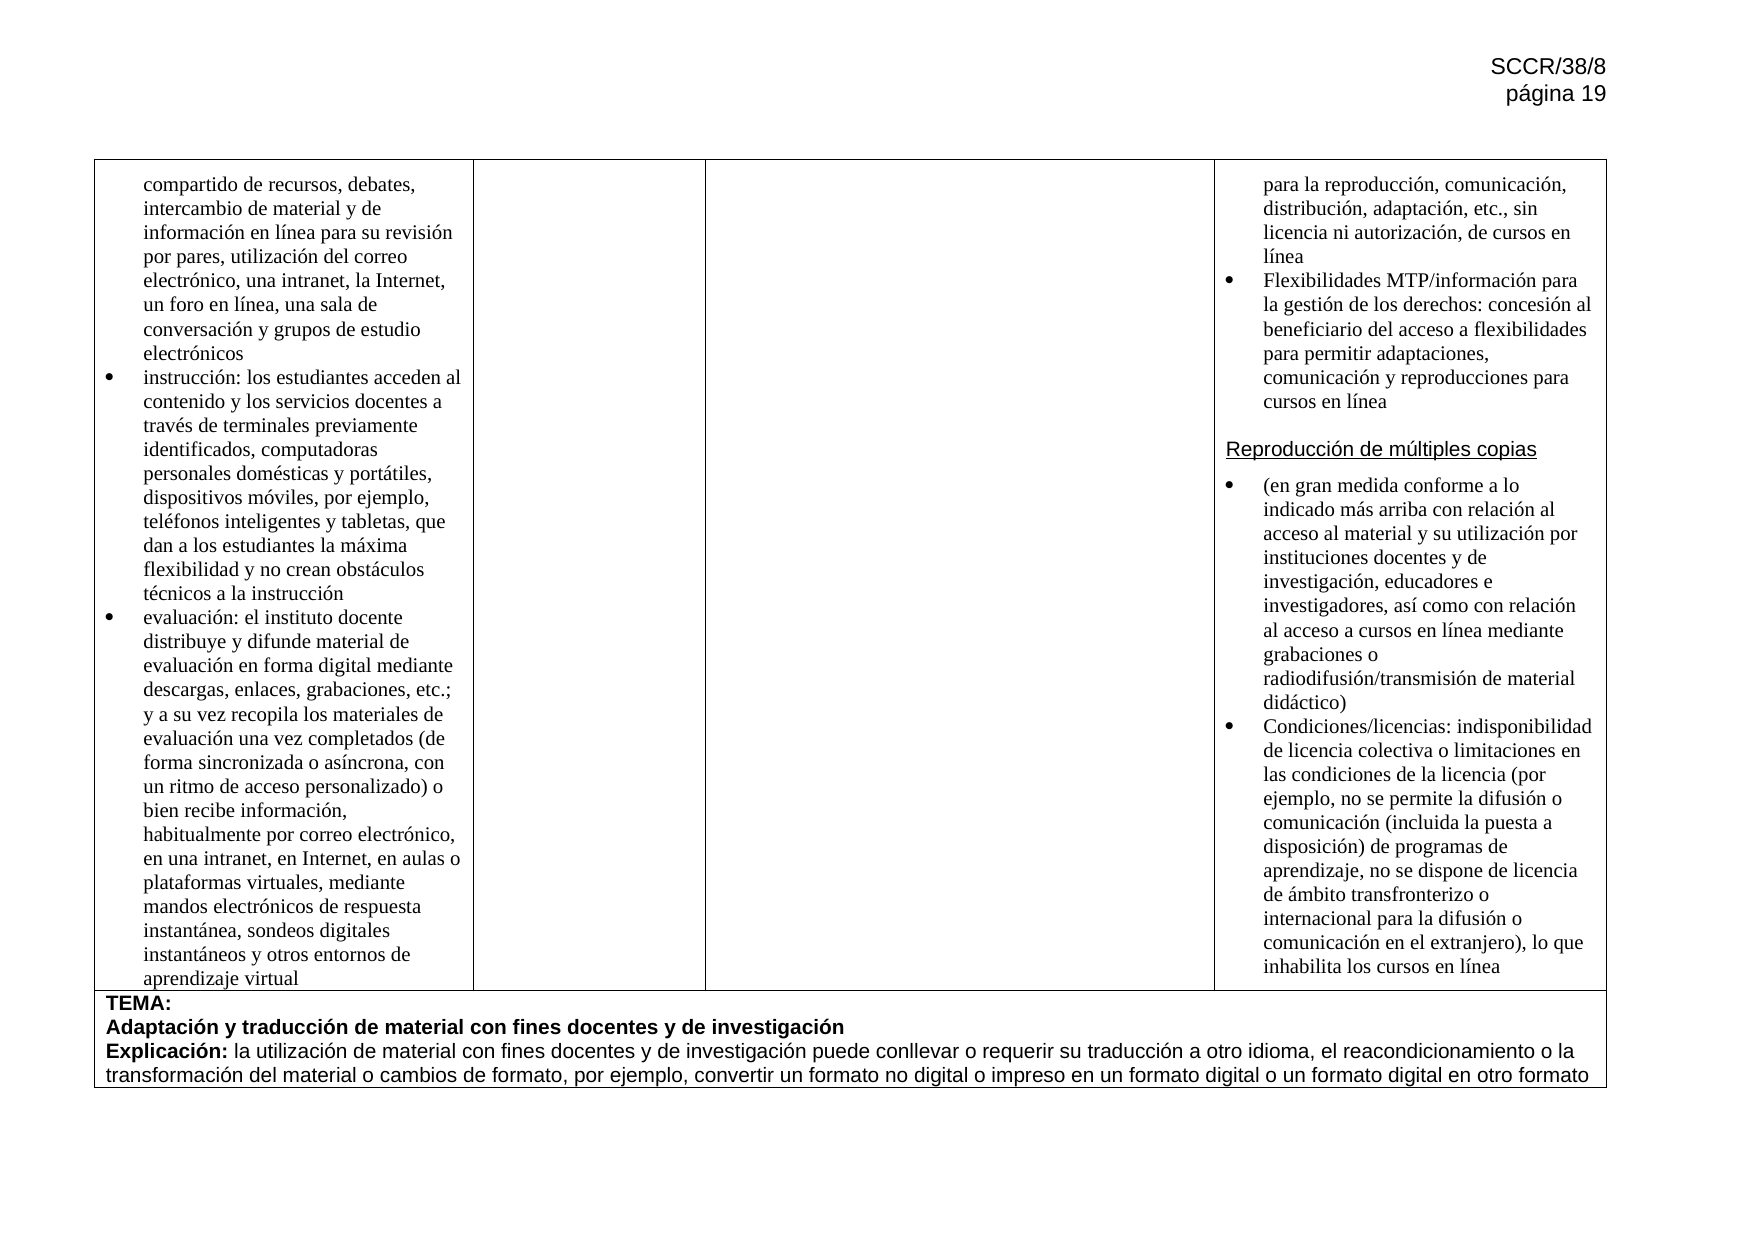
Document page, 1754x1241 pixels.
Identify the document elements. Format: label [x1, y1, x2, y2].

table_cell [95, 991, 1606, 1087]
table_cell [95, 160, 473, 990]
table_cell [706, 160, 1214, 990]
table_cell [1215, 160, 1606, 990]
table_cell [474, 160, 705, 990]
